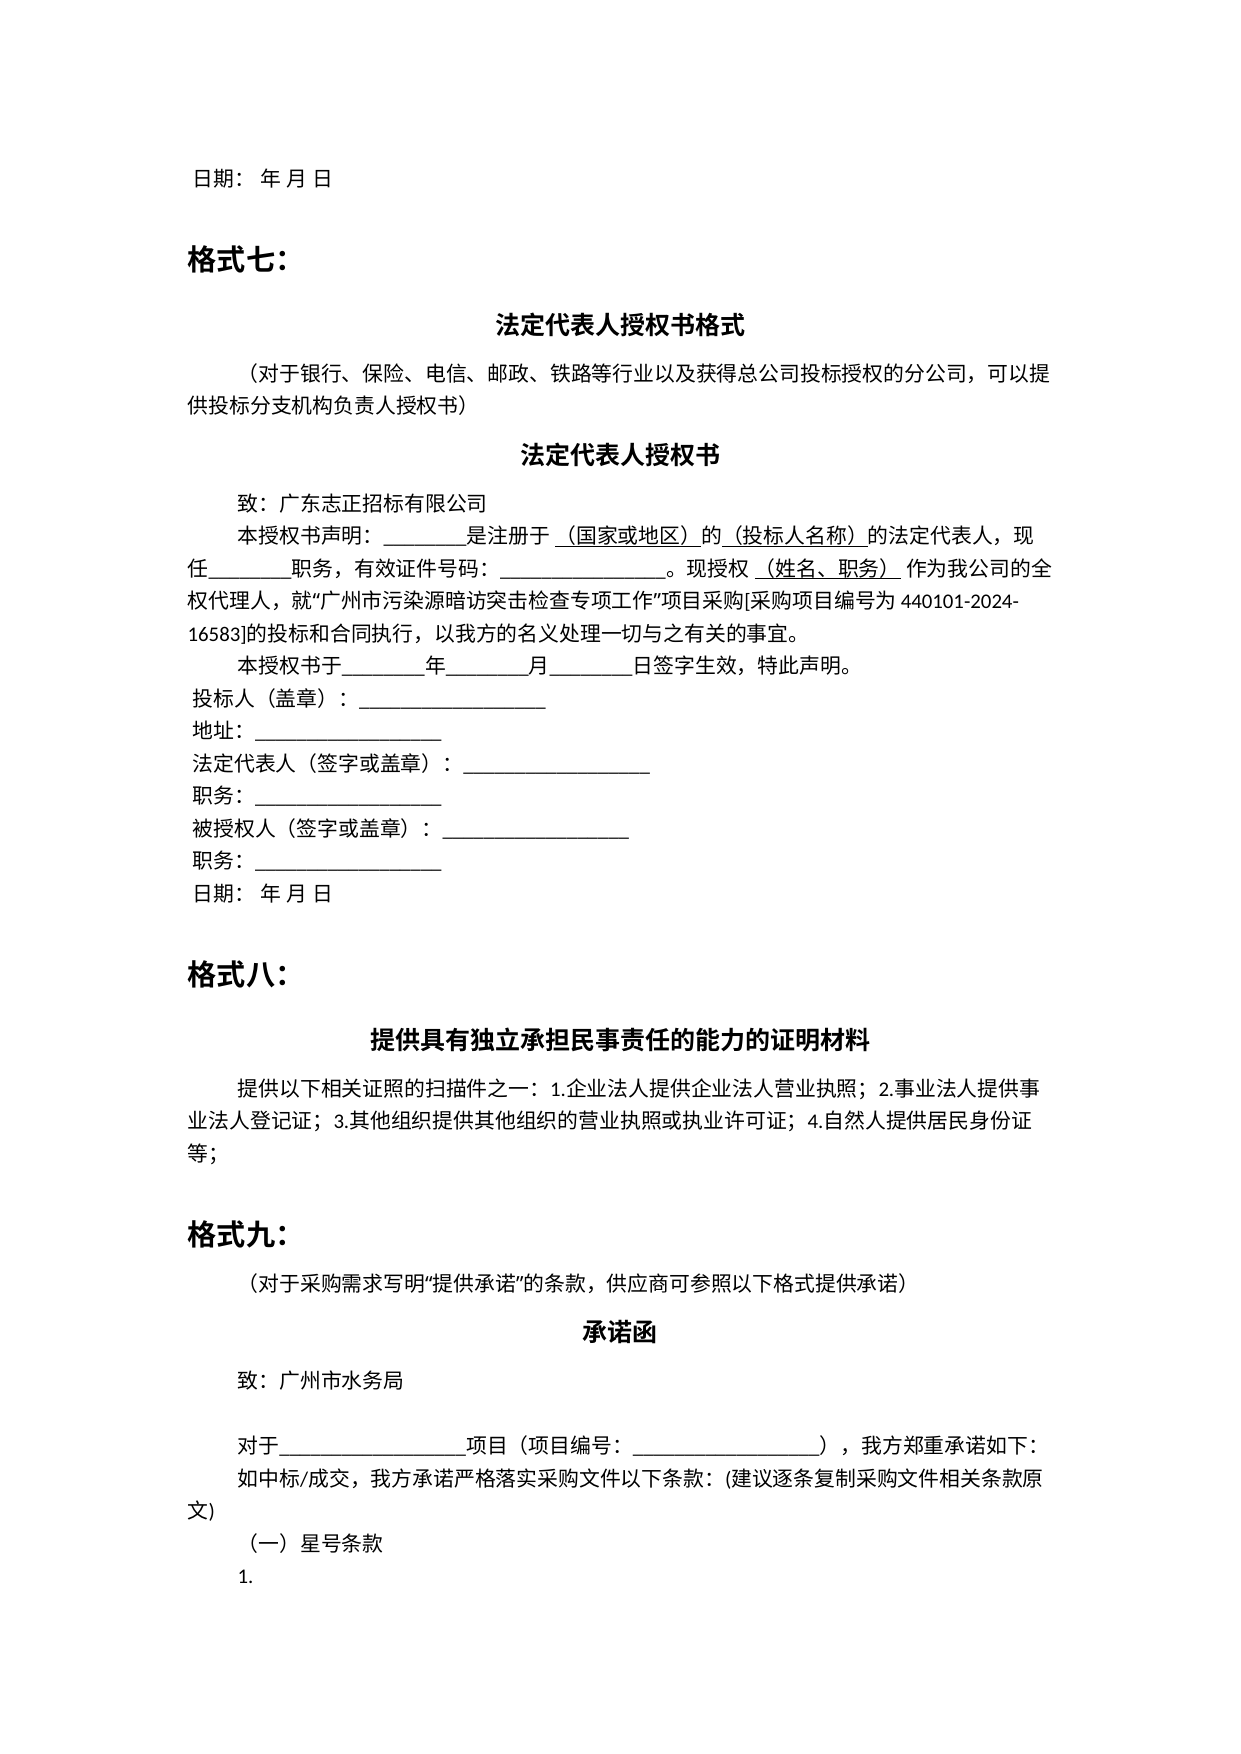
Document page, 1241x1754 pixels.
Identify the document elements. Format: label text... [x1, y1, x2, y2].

text 法定代表人（签字或盖章）：__________________ [187, 747, 1053, 779]
text 提供具有独立承担民事责任的能力的证明材料 [187, 1007, 1053, 1072]
text 日期： 年 月 日 [187, 877, 1053, 909]
text 致：广东志正招标有限公司 [187, 487, 1053, 519]
text 被授权人（签字或盖章）：__________________ [187, 812, 1053, 844]
text 格式九： [187, 1202, 1053, 1267]
text 投标人（盖章）：__________________ [187, 682, 1053, 714]
text 如中标/成交，我方承诺严格落实采购文件以下条款：(建议逐条复制采购文件相关条款原文) [187, 1462, 1053, 1527]
text 法定代表人授权书 [187, 422, 1053, 487]
text 本授权书声明：________是注册于 （国家或地区）的（投标人名称）的法定代表人，现任________职务，有效证件号码：________________。现授权 （姓名、职务） 作为我公司的全权代理人，就“广州市污染源暗访突击检查专项工作”项目采购[采购项目编号为440101-2024-16583]的投标和合同执行，以我方的名义处理一切与之有关的事宜。 [187, 519, 1053, 649]
text 致：广州市水务局 [187, 1364, 1053, 1429]
text 承诺函 [187, 1299, 1053, 1364]
text （对于采购需求写明“提供承诺”的条款，供应商可参照以下格式提供承诺） [187, 1267, 1053, 1299]
text 格式八： [187, 942, 1053, 1007]
text 格式七： [187, 227, 1053, 292]
text 职务：__________________ [187, 779, 1053, 812]
text 法定代表人授权书格式 [187, 292, 1053, 357]
text 本授权书于________年________月________日签字生效，特此声明。 [187, 649, 1053, 682]
text 职务：__________________ [187, 844, 1053, 877]
text （对于银行、保险、电信、邮政、铁路等行业以及获得总公司投标授权的分公司，可以提供投标分支机构负责人授权书） [187, 357, 1053, 422]
text （一）星号条款 [187, 1527, 1053, 1559]
text 对于__________________项目（项目编号：__________________），我方郑重承诺如下： [187, 1429, 1053, 1462]
text 1. [187, 1559, 1053, 1592]
text 日期： 年 月 日 [187, 162, 1053, 194]
text 提供以下相关证照的扫描件之一：1.企业法人提供企业法人营业执照；2.事业法人提供事业法人登记证；3.其他组织提供其他组织的营业执照或执业许可证；4.自然人提供居民身份证等； [187, 1072, 1053, 1169]
text 地址：__________________ [187, 714, 1053, 747]
